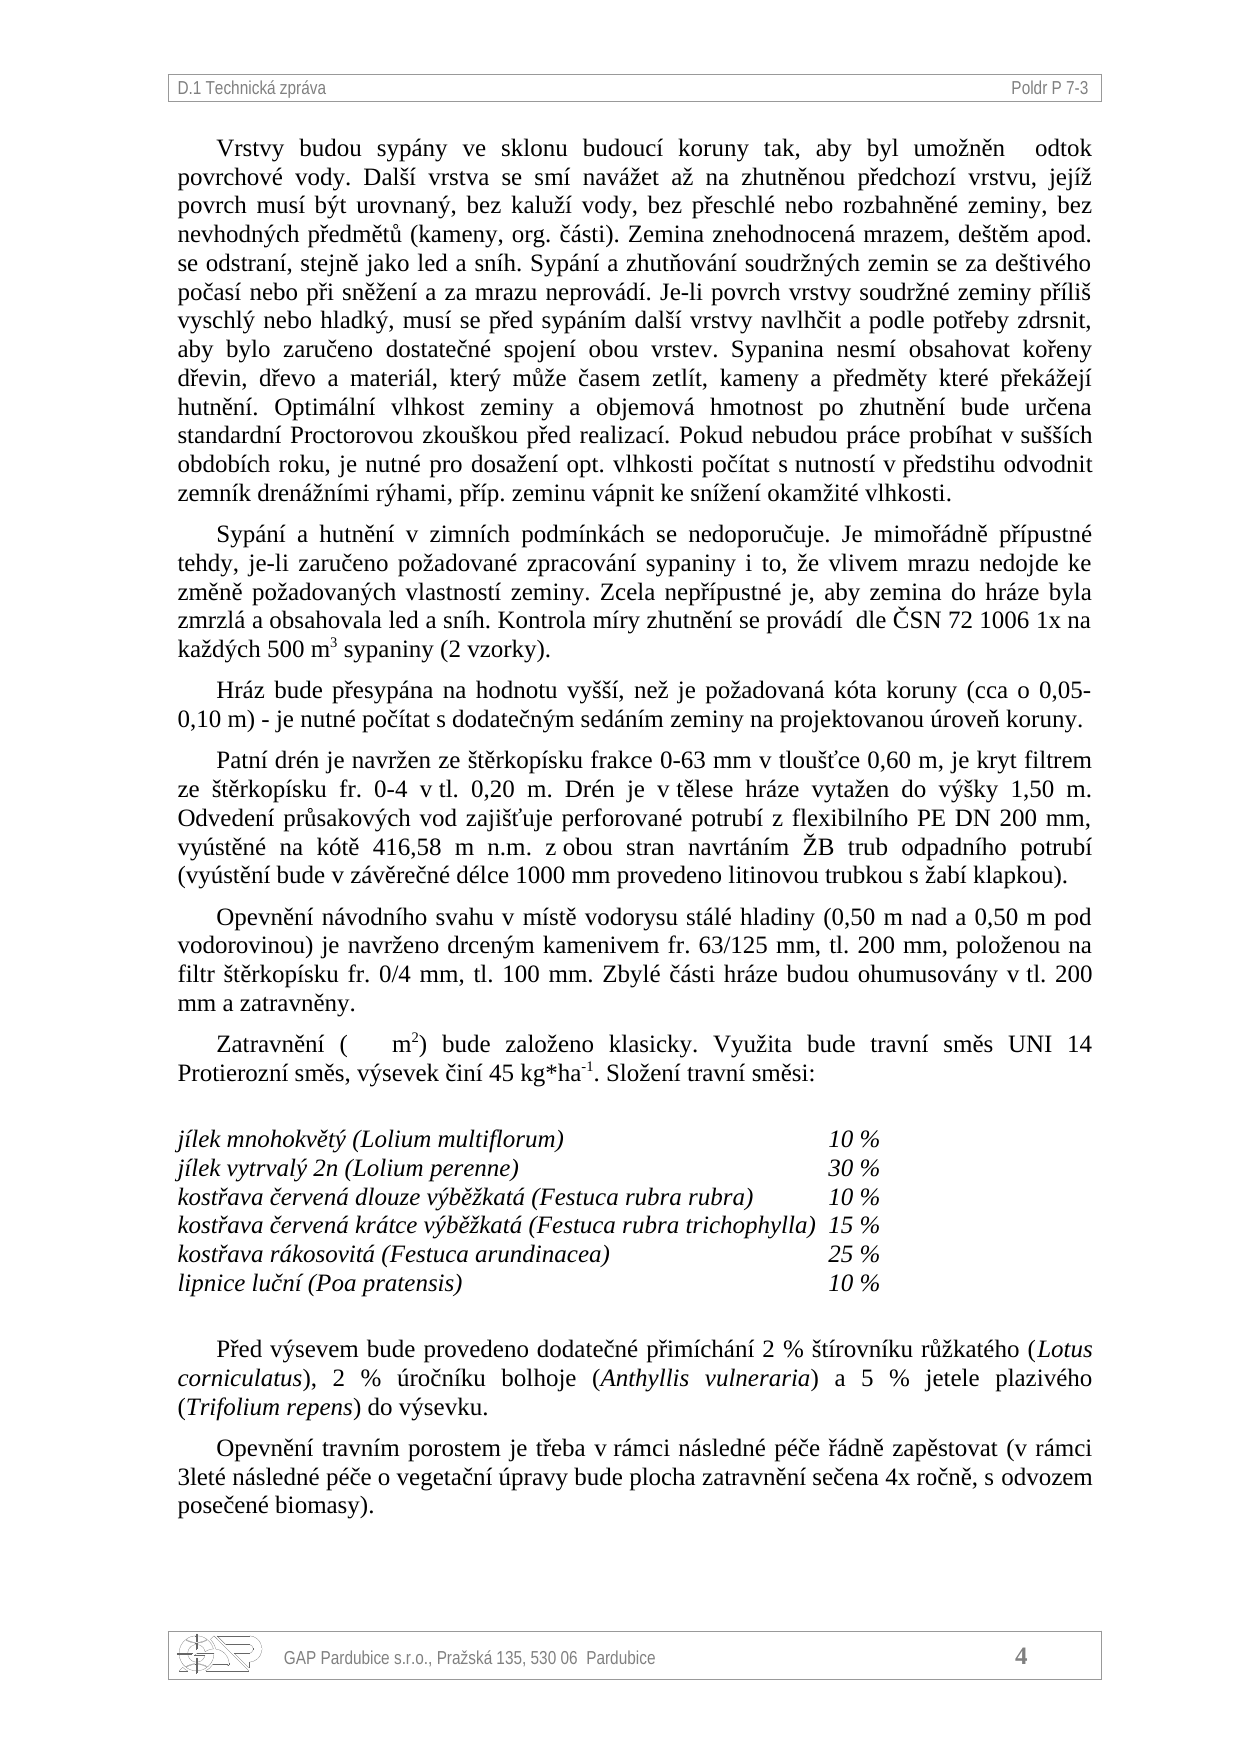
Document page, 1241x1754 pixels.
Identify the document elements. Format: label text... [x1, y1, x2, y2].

text Zatravnění ( m2) bude založeno klasicky. Využita bude travní směs UNI 14 Protierozní směs, výsevek činí 45 kg*ha-1. Složení travní směsi: [177, 1029, 1092, 1087]
text Před výsevem bude provedeno dodatečné přimíchání 2 % štírovníku růžkatého (Lotus corniculatus), 2 % úročníku bolhoje (Anthyllis vulneraria) a 5 % jetele plazivého (Trifolium repens) do výsevku. [177, 1334, 1092, 1420]
text jílek mnohokvětý (Lolium multiflorum) 10 % jílek vytrvalý 2n (Lolium perenne) 30 % kostřava červená dlouze výběžkatá (Festuca rubra rubra) 10 % kostřava červená krátce výběžkatá (Festuca rubra trichophylla) 15 % kostřava rákosovitá (Festuca arundinacea) 25 % lipnice luční (Poa pratensis) 10 % [177, 1124, 1092, 1297]
text Opevnění travním porostem je třeba v rámci následné péče řádně zapěstovat (v rámci 3leté následné péče o vegetační úpravy bude plocha zatravnění sečena 4x ročně, s odvozem posečené biomasy). [177, 1433, 1092, 1519]
text Vrstvy budou sypány ve sklonu budoucí koruny tak, aby byl umožněn odtok povrchové vody. Další vrstva se smí navážet až na zhutněnou předchozí vrstvu, jejíž povrch musí být urovnaný, bez kaluží vody, bez přeschlé nebo rozbahněné zeminy, bez nevhodných předmětů (kameny, org. části). Zemina znehodnocená mrazem, deštěm apod. se odstraní, stejně jako led a sníh. Sypání a zhutňování soudržných zemin se za deštivého počasí nebo při sněžení a za mrazu neprovádí. Je-li povrch vrstvy soudržné zeminy příliš vyschlý nebo hladký, musí se před sypáním další vrstvy navlhčit a podle potřeby zdrsnit, aby bylo zaručeno dostatečné spojení obou vrstev. Sypanina nesmí obsahovat kořeny dřevin, dřevo a materiál, který může časem zetlít, kameny a předměty které překážejí hutnění. Optimální vlhkost zeminy a objemová hmotnost po zhutnění bude určena standardní Proctorovou zkouškou před realizací. Pokud nebudou práce probíhat v sušších obdobích roku, je nutné pro dosažení opt. vlhkosti počítat s nutností v předstihu odvodnit zemník drenážními rýhami, příp. zeminu vápnit ke snížení okamžité vlhkosti. [177, 133, 1092, 507]
text Hráz bude přesypána na hodnotu vyšší, než je požadovaná kóta koruny (cca o 0,05-0,10 m) - je nutné počítat s dodatečným sedáním zeminy na projektovanou úroveň koruny. [177, 675, 1092, 733]
text Opevnění návodního svahu v místě vodorysu stálé hladiny (0,50 m nad a 0,50 m pod vodorovinou) je navrženo drceným kamenivem fr. 63/125 mm, tl. 200 mm, položenou na filtr štěrkopísku fr. 0/4 mm, tl. 100 mm. Zbylé části hráze budou ohumusovány v tl. 200 mm a zatravněny. [177, 902, 1092, 1017]
text Patní drén je navržen ze štěrkopísku frakce 0-63 mm v tloušťce 0,60 m, je kryt filtrem ze štěrkopísku fr. 0-4 v tl. 0,20 m. Drén je v tělese hráze vytažen do výšky 1,50 m. Odvedení průsakových vod zajišťuje perforované potrubí z flexibilního PE DN 200 mm, vyústěné na kótě 416,58 m n.m. z obou stran navrtáním ŽB trub odpadního potrubí (vyústění bude v závěrečné délce 1000 mm provedeno litinovou trubkou s žabí klapkou). [177, 745, 1092, 889]
text Sypání a hutnění v zimních podmínkách se nedoporučuje. Je mimořádně přípustné tehdy, je-li zaručeno požadované zpracování sypaniny i to, že vlivem mrazu nedojde ke změně požadovaných vlastností zeminy. Zcela nepřípustné je, aby zemina do hráze byla zmrzlá a obsahovala led a sníh. Kontrola míry zhutnění se provádí dle ČSN 72 1006 1x na každých 500 m3 sypaniny (2 vzorky). [177, 519, 1092, 663]
